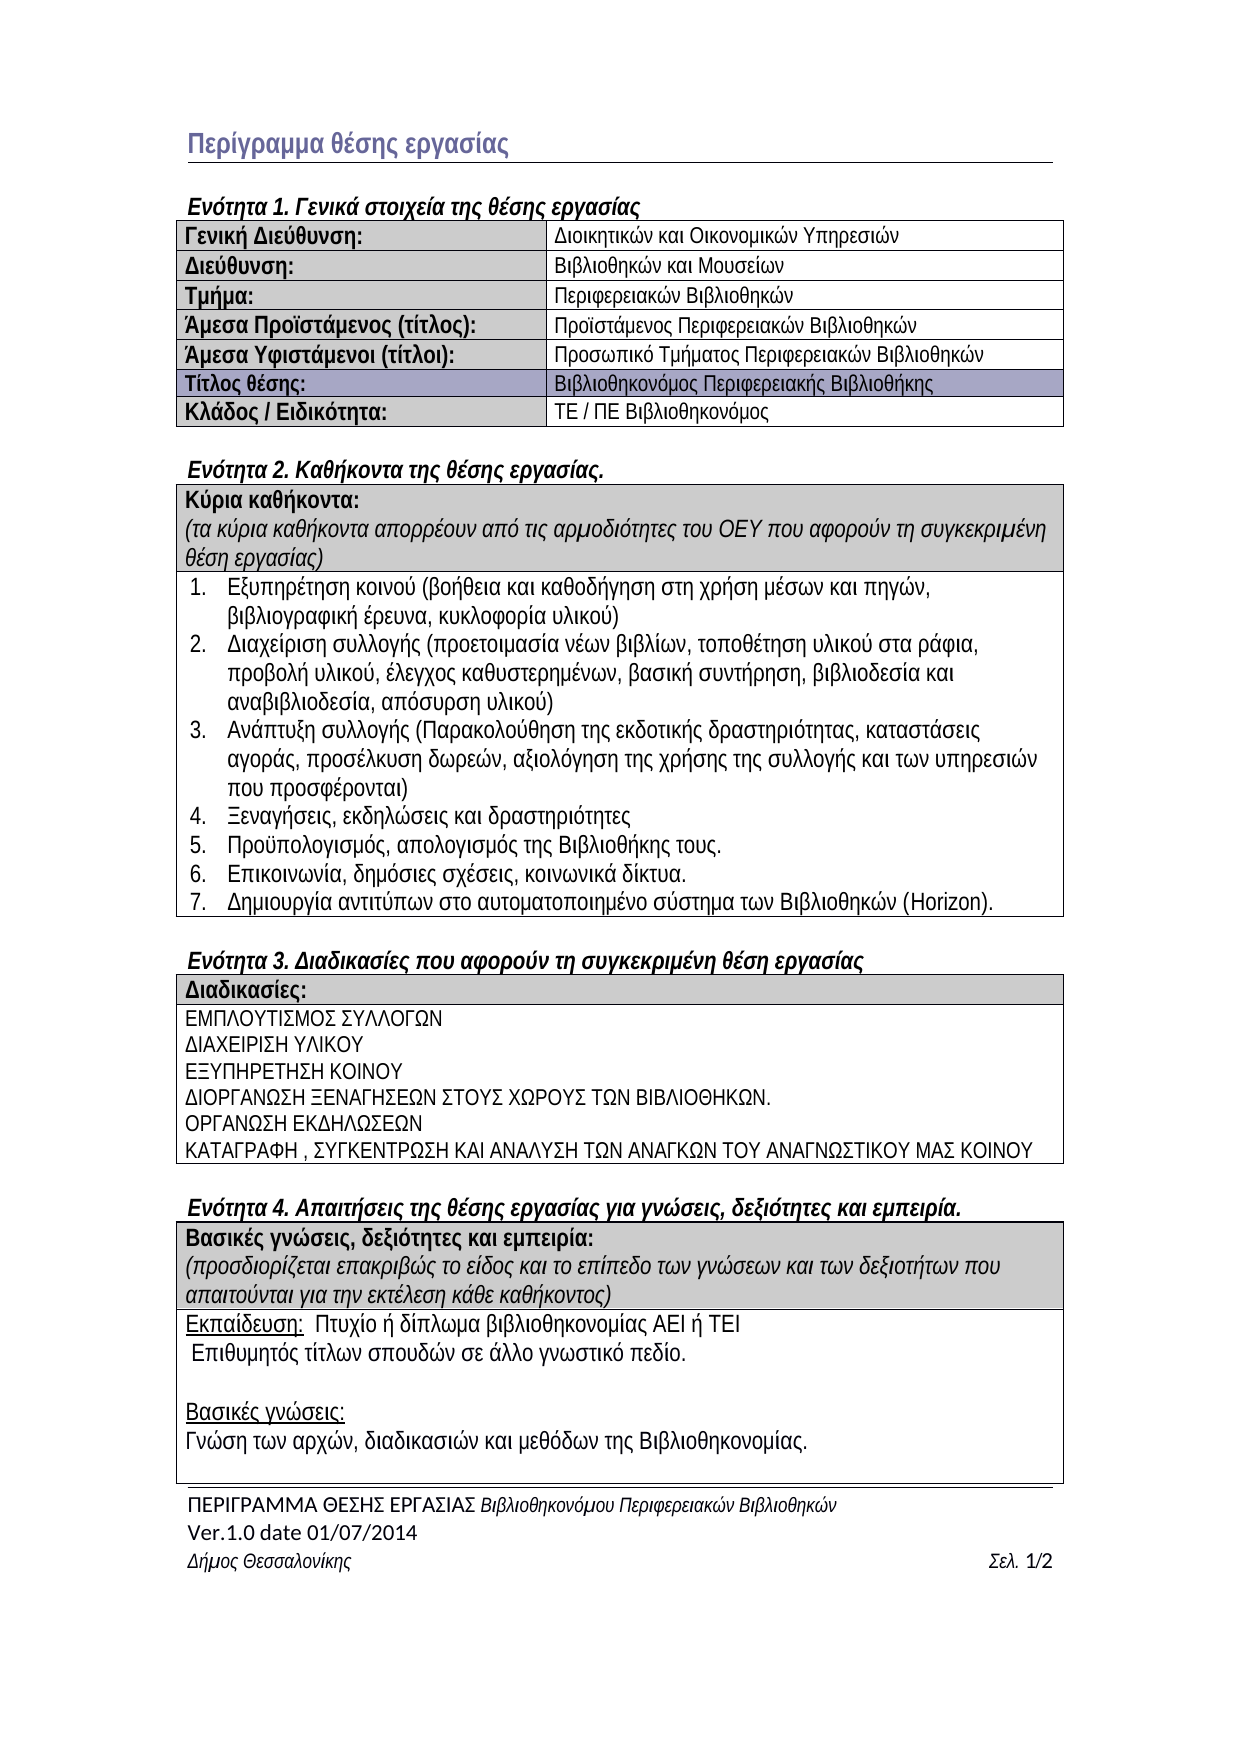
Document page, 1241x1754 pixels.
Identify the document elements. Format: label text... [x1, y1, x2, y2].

table_cell ΤΕ / ΠΕ Βιβλιοθηκονόμος [547, 397, 1063, 426]
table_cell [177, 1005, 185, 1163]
table_header Βασικές γνώσεις, δεξιότητες και εμπειρία: (προσδιορίζεται επακριβώς το είδος και το επίπεδο των γνώσεων και των δεξιοτήτων που απαιτούνται για την εκτέλεση κάθε καθήκοντος) [177, 1223, 1063, 1308]
table_cell Βιβλιοθηκών και Μουσείων [547, 251, 1063, 280]
table_cell Τίτλος θέσης: [177, 370, 546, 396]
table_header Γενική Διεύθυνση: [177, 221, 546, 250]
table_cell ΕΜΠΛΟΥΤΙΣΜΟΣ ΣΥΛΛΟΓΩΝ ΔΙΑΧΕΙΡΙΣΗ ΥΛΙΚΟΥ ΕΞΥΠΗΡΕΤΗΣΗ ΚΟΙΝΟΥ ΔΙΟΡΓΑΝΩΣΗ ΞΕΝΑΓΗΣΕΩΝ ΣΤΟΥΣ ΧΩΡΟΥΣ ΤΩΝ ΒΙΒΛΙΟΘΗΚΩΝ. ΟΡΓΑΝΩΣΗ ΕΚΔΗΛΩΣΕΩΝ ΚΑΤΑΓΡΑΦΗ , ΣΥΓΚΕΝΤΡΩΣΗ ΚΑΙ ΑΝΑΛΥΣΗ ΤΩΝ ΑΝΑΓΚΩΝ ΤΟΥ ΑΝΑΓΝΩΣΤΙΚΟΥ ΜΑΣ ΚΟΙΝΟΥ [364, 1005, 1063, 1163]
text Ενότητα 4. Απαιτήσεις της θέσης εργασίας για γνώσεις, δεξιότητες και εμπειρία. [187, 1193, 1053, 1221]
table_cell Διεύθυνση: [177, 251, 546, 280]
table_cell Προϊστάμενος Περιφερειακών Βιβλιοθηκών [547, 310, 1063, 339]
table_header Διαδικασίες: [177, 975, 1063, 1004]
text Ενότητα 1. Γενικά στοιχεία της θέσης εργασίας [187, 192, 1053, 220]
text Ενότητα 2. Καθήκοντα της θέσης εργασίας. [187, 456, 1053, 484]
table_cell Τμήμα: [177, 281, 546, 309]
text Ενότητα 3. Διαδικασίες που αφορούν τη συγκεκριμένη θέση εργασίας [187, 946, 1053, 974]
table_header Διοικητικών και Οικονομικών Υπηρεσιών [547, 221, 1063, 250]
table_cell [177, 1310, 1063, 1483]
table_cell Εξυπηρέτηση κοινού (βοήθεια και καθοδήγηση στη χρήση μέσων και πηγών, βιβλιογραφική έρευνα, κυκλοφορία υλικού) Διαχείριση συλλογής (προετοιμασία νέων βιβλίων, τοποθέτηση υλικού στα ράφια, προβολή υλικού, έλεγχος καθυστερημένων, βασική συντήρηση, βιβλιοδεσία και αναβιβλιοδεσία, απόσυρση υλικού) Ανάπτυξη συλλογής (Παρακολούθηση της εκδοτικής δραστηριότητας, καταστάσεις αγοράς, προσέλκυση δωρεών, αξιολόγηση της χρήσης της συλλογής και των υπηρεσιών που προσφέρονται) Ξεναγήσεις, εκδηλώσεις και δραστηριότητες Προϋπολογισμός, απολογισμός της Βιβλιοθήκης τους. Επικοινωνία, δημόσιες σχέσεις, κοινωνικά δίκτυα. Δημιουργία αντιτύπων στο αυτοματοποιημένο σύστημα των Βιβλιοθηκών (Horizon). [177, 572, 1063, 916]
table_cell Κλάδος / Ειδικότητα: [177, 397, 546, 426]
table_cell Προσωπικό Τμήματος Περιφερειακών Βιβλιοθηκών [547, 340, 1063, 369]
table_cell Βιβλιοθηκονόμος Περιφερειακής Βιβλιοθήκης [547, 370, 1063, 396]
table_cell Άμεσα Προϊστάμενος (τίτλος): [177, 310, 546, 339]
table_header Κύρια καθήκοντα: (τα κύρια καθήκοντα απορρέουν από τις αρμοδιότητες του ΟΕΥ που αφορούν τη συγκεκριμένη θέση εργασίας) [177, 485, 1063, 571]
text Περίγραμμα θέσης εργασίας [187, 126, 1053, 163]
table_cell Άμεσα Υφιστάμενοι (τίτλοι): [177, 340, 546, 369]
table_cell Περιφερειακών Βιβλιοθηκών [547, 281, 1063, 309]
